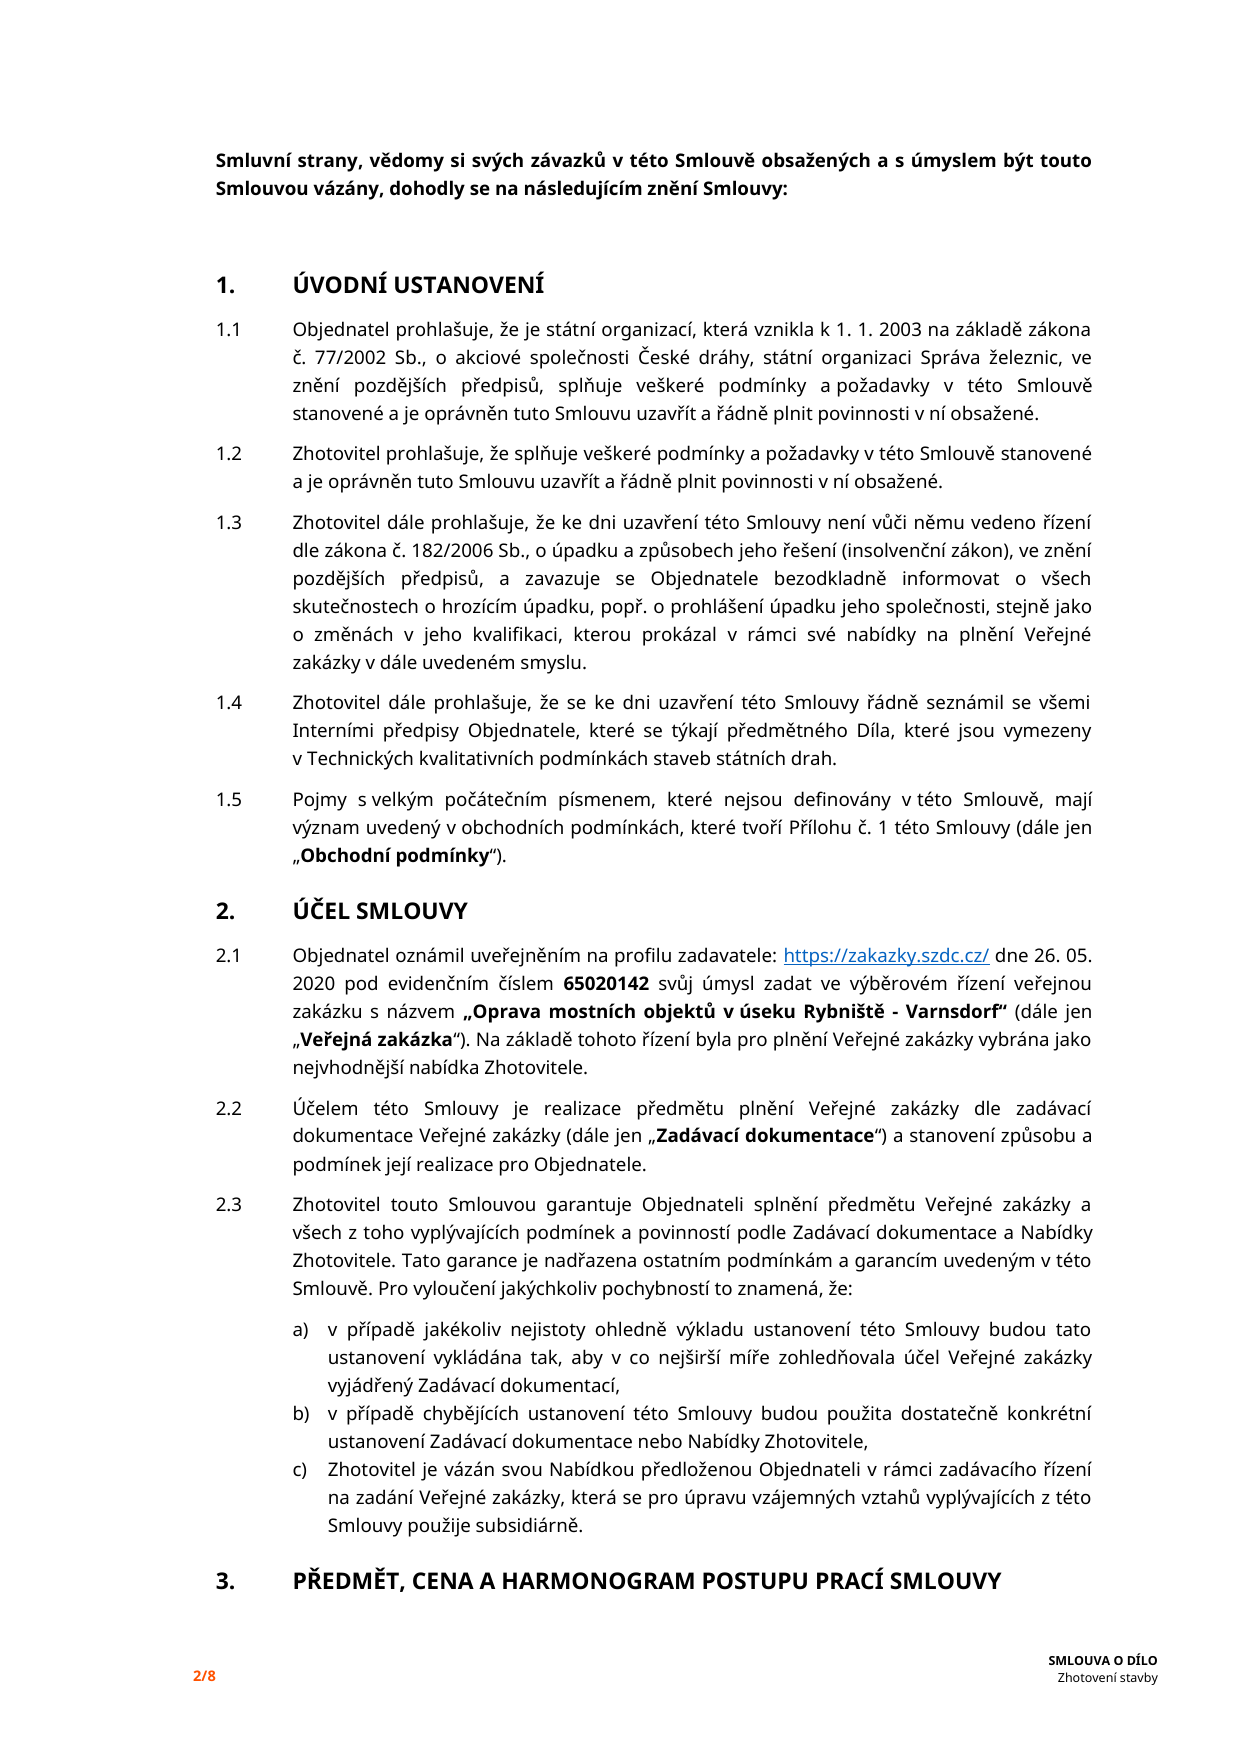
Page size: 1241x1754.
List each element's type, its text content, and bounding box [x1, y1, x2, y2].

text ÚČEL SMLOUVY [216, 895, 1093, 927]
text Pojmy s velkým počátečním písmenem, které nejsou definovány v této Smlouvě, mají význam uvedený v obchodních podmínkách, které tvoří Přílohu č. 1 této Smlouvy (dále jen „Obchodní podmínky“). [216, 786, 1093, 868]
text Objednatel oznámil uveřejněním na profilu zadavatele: https://zakazky.szdc.cz/ dne 26. 05. 2020 pod evidenčním číslem 65020142 svůj úmysl zadat ve výběrovém řízení veřejnou zakázku s názvem „Oprava mostních objektů v úseku Rybniště - Varnsdorf“ (dále jen „Veřejná zakázka“). Na základě tohoto řízení byla pro plnění Veřejné zakázky vybrána jako nejvhodnější nabídka Zhotovitele. [216, 942, 1093, 1080]
text Zhotovitel je vázán svou Nabídkou předloženou Objednateli v rámci zadávacího řízení na zadání Veřejné zakázky, která se pro úpravu vzájemných vztahů vyplývajících z této Smlouvy použije subsidiárně. [292, 1456, 1093, 1538]
text v případě chybějících ustanovení této Smlouvy budou použita dostatečně konkrétní ustanovení Zadávací dokumentace nebo Nabídky Zhotovitele, [292, 1400, 1093, 1453]
text ÚVODNÍ USTANOVENÍ [216, 269, 1093, 300]
text PŘEDMĚT, CENA A HARMONOGRAM POSTUPU PRACÍ SMLOUVY [216, 1565, 1093, 1596]
text Zhotovitel touto Smlouvou garantuje Objednateli splnění předmětu Veřejné zakázky a všech z toho vyplývajících podmínek a povinností podle Zadávací dokumentace a Nabídky Zhotovitele. Tato garance je nadřazena ostatním podmínkám a garancím uvedeným v této Smlouvě. Pro vyloučení jakýchkoliv pochybností to znamená, že: [216, 1191, 1093, 1301]
text Zhotovitel dále prohlašuje, že se ke dni uzavření této Smlouvy řádně seznámil se všemi Interními předpisy Objednatele, které se týkají předmětného Díla, které jsou vymezeny v Technických kvalitativních podmínkách staveb státních drah. [216, 690, 1093, 771]
text Účelem této Smlouvy je realizace předmětu plnění Veřejné zakázky dle zadávací dokumentace Veřejné zakázky (dále jen „Zadávací dokumentace“) a stanovení způsobu a podmínek její realizace pro Objednatele. [216, 1095, 1093, 1176]
text Objednatel prohlašuje, že je státní organizací, která vznikla k 1. 1. 2003 na základě zákona č. 77/2002 Sb., o akciové společnosti České dráhy, státní organizaci Správa železnic, ve znění pozdějších předpisů, splňuje veškeré podmínky a požadavky v této Smlouvě stanovené a je oprávněn tuto Smlouvu uzavřít a řádně plnit povinnosti v ní obsažené. [216, 316, 1093, 426]
text v případě jakékoliv nejistoty ohledně výkladu ustanovení této Smlouvy budou tato ustanovení vykládána tak, aby v co nejširší míře zohledňovala účel Veřejné zakázky vyjádřený Zadávací dokumentací, [292, 1316, 1093, 1397]
text Zhotovitel dále prohlašuje, že ke dni uzavření této Smlouvy není vůči němu vedeno řízení dle zákona č. 182/2006 Sb., o úpadku a způsobech jeho řešení (insolvenční zákon), ve znění pozdějších předpisů, a zavazuje se Objednatele bezodkladně informovat o všech skutečnostech o hrozícím úpadku, popř. o prohlášení úpadku jeho společnosti, stejně jako o změnách v jeho kvalifikaci, kterou prokázal v rámci své nabídky na plnění Veřejné zakázky v dále uvedeném smyslu. [216, 509, 1093, 675]
text Zhotovitel prohlašuje, že splňuje veškeré podmínky a požadavky v této Smlouvě stanovené a je oprávněn tuto Smlouvu uzavřít a řádně plnit povinnosti v ní obsažené. [216, 441, 1093, 494]
text Smluvní strany, vědomy si svých závazků v této Smlouvě obsažených a s úmyslem být touto Smlouvou vázány, dohodly se na následujícím znění Smlouvy: [216, 147, 1093, 201]
